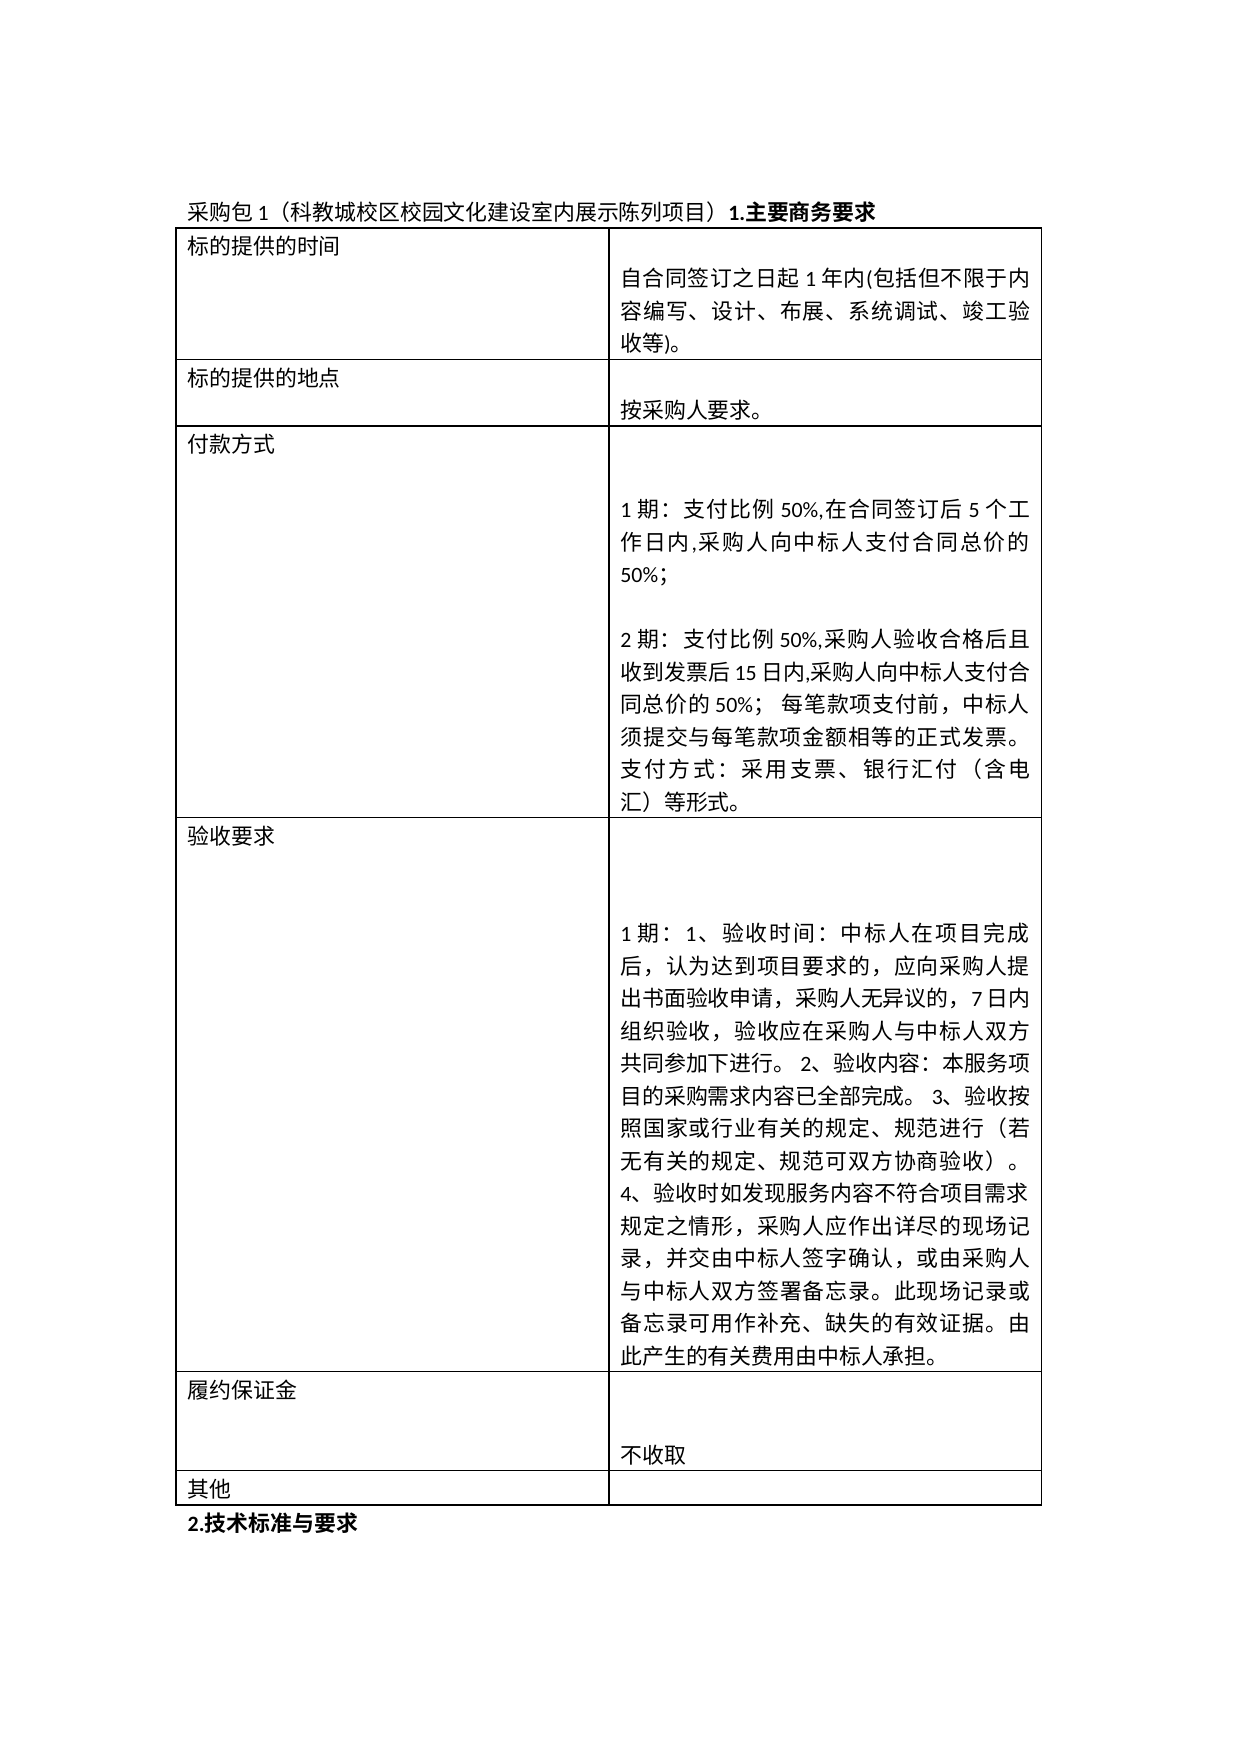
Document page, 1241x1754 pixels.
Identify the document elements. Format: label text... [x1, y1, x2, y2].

text 采购包1（科教城校区校园文化建设室内展示陈列项目）1.主要商务要求 [187, 194, 1053, 227]
table_cell [610, 1471, 1041, 1504]
table_cell 其他 [177, 1471, 608, 1504]
table_cell 履约保证金 [177, 1372, 608, 1470]
table_cell 不收取 [610, 1372, 1041, 1470]
table_header 标的提供的时间 [177, 229, 608, 358]
table_cell 1期：1、验收时间：中标人在项目完成后，认为达到项目要求的，应向采购人提出书面验收申请，采购人无异议的，7日内组织验收，验收应在采购人与中标人双方共同参加下进行。 2、验收内容：本服务项目的采购需求内容已全部完成。 3、验收按照国家或行业有关的规定、规范进行（若无有关的规定、规范可双方协商验收）。 4、验收时如发现服务内容不符合项目需求规定之情形，采购人应作出详尽的现场记录，并交由中标人签字确认，或由采购人与中标人双方签署备忘录。此现场记录或备忘录可用作补充、缺失的有效证据。由此产生的有关费用由中标人承担。 [610, 818, 1041, 1371]
table_cell 验收要求 [177, 818, 608, 1371]
text 2.技术标准与要求 [187, 1505, 1053, 1538]
table_header 自合同签订之日起1年内(包括但不限于内容编写、设计、布展、系统调试、竣工验收等)。 [610, 229, 1041, 358]
table_cell 按采购人要求。 [610, 360, 1041, 425]
table_cell 付款方式 [177, 427, 608, 817]
table_cell 标的提供的地点 [177, 360, 608, 425]
table_cell 1期：支付比例50%,在合同签订后5个工作日内,采购人向中标人支付合同总价的50%； 2期：支付比例50%,采购人验收合格后且收到发票后15日内,采购人向中标人支付合同总价的50%； 每笔款项支付前，中标人须提交与每笔款项金额相等的正式发票。 支付方式：采用支票、银行汇付（含电汇）等形式。 [610, 427, 1041, 817]
